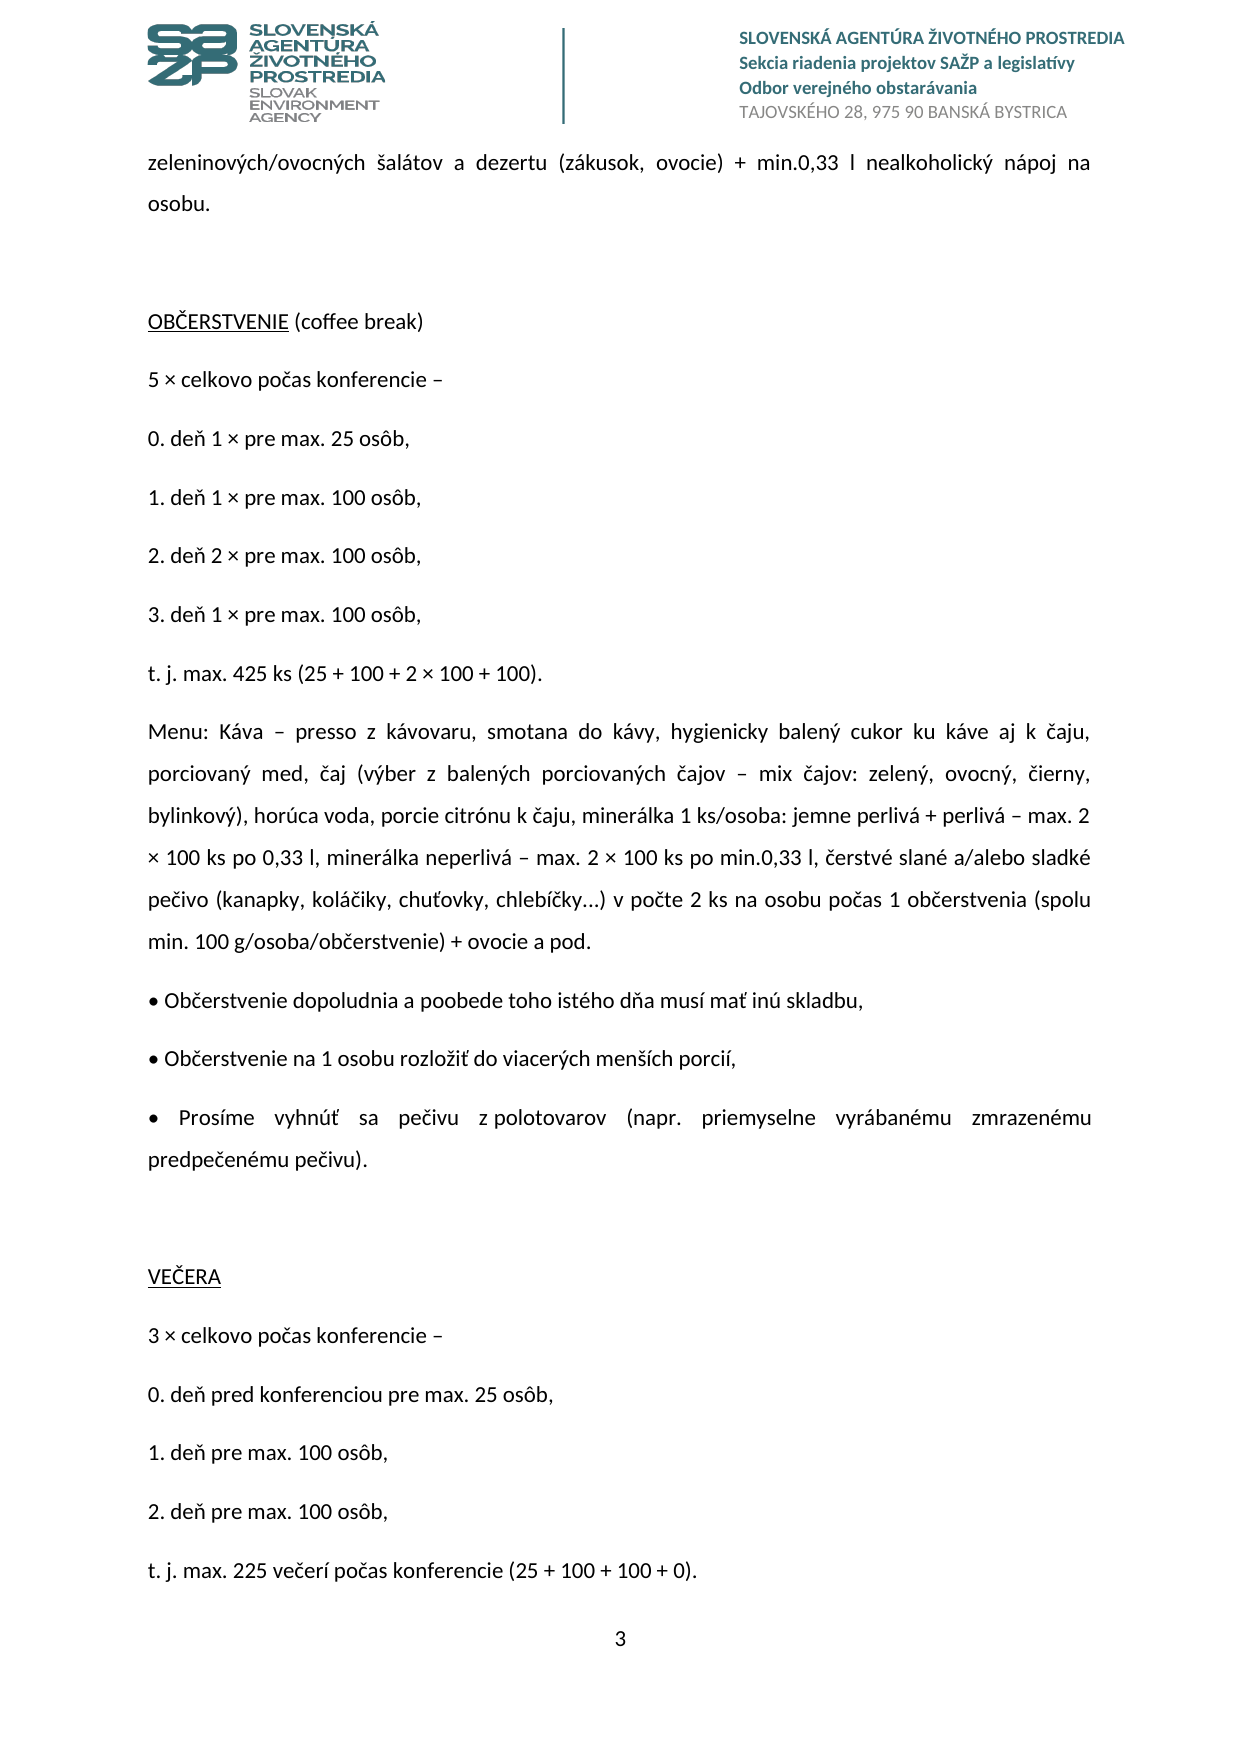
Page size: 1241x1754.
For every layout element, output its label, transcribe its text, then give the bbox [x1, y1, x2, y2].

text t. j. max. 225 večerí počas konferencie (25 + 100 + 100 + 0). [148, 1556, 1093, 1584]
text OBČERSTVENIE (coffee break) [148, 307, 1093, 335]
text 0. deň pred konferenciou pre max. 25 osôb, [148, 1380, 1093, 1408]
text 3. deň 1 × pre max. 100 osôb, [148, 600, 1093, 628]
text 0. deň 1 × pre max. 25 osôb, [148, 424, 1093, 452]
text • Prosíme vyhnúť sa pečivu z polotovarov (napr. priemyselne vyrábanému zmrazenému predpečenému pečivu). [148, 1103, 1093, 1173]
text VEČERA [148, 1262, 1093, 1291]
picture [147, 21, 386, 122]
text 5 × celkovo počas konferencie – [148, 366, 1093, 393]
text 2. deň 2 × pre max. 100 osôb, [148, 541, 1093, 569]
text • Občerstvenie na 1 osobu rozložiť do viacerých menších porcií, [148, 1044, 1093, 1073]
text Menu: Káva – presso z kávovaru, smotana do kávy, hygienicky balený cukor ku káve aj k čaju, porciovaný med, čaj (výber z balených porciovaných čajov – mix čajov: zelený, ovocný, čierny, bylinkový), horúca voda, porcie citrónu k čaju, minerálka 1 ks/osoba: jemne perlivá + perlivá – max. 2 × 100 ks po 0,33 l, minerálka neperlivá – max. 2 × 100 ks po min.0,33 l, čerstvé slané a/alebo sladké pečivo (kanapky, koláčiky, chuťovky, chlebíčky...) v počte 2 ks na osobu počas 1 občerstvenia (spolu min. 100 g/osoba/občerstvenie) + ovocie a pod. [148, 717, 1093, 955]
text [148, 148, 1093, 218]
text 2. deň pre max. 100 osôb, [148, 1497, 1093, 1525]
text 3 × celkovo počas konferencie – [148, 1321, 1093, 1349]
text t. j. max. 425 ks (25 + 100 + 2 × 100 + 100). [148, 659, 1093, 687]
text 1. deň 1 × pre max. 100 osôb, [148, 483, 1093, 511]
text 1. deň pre max. 100 osôb, [148, 1438, 1093, 1466]
text • Občerstvenie dopoludnia a poobede toho istého dňa musí mať inú skladbu, [148, 986, 1093, 1014]
